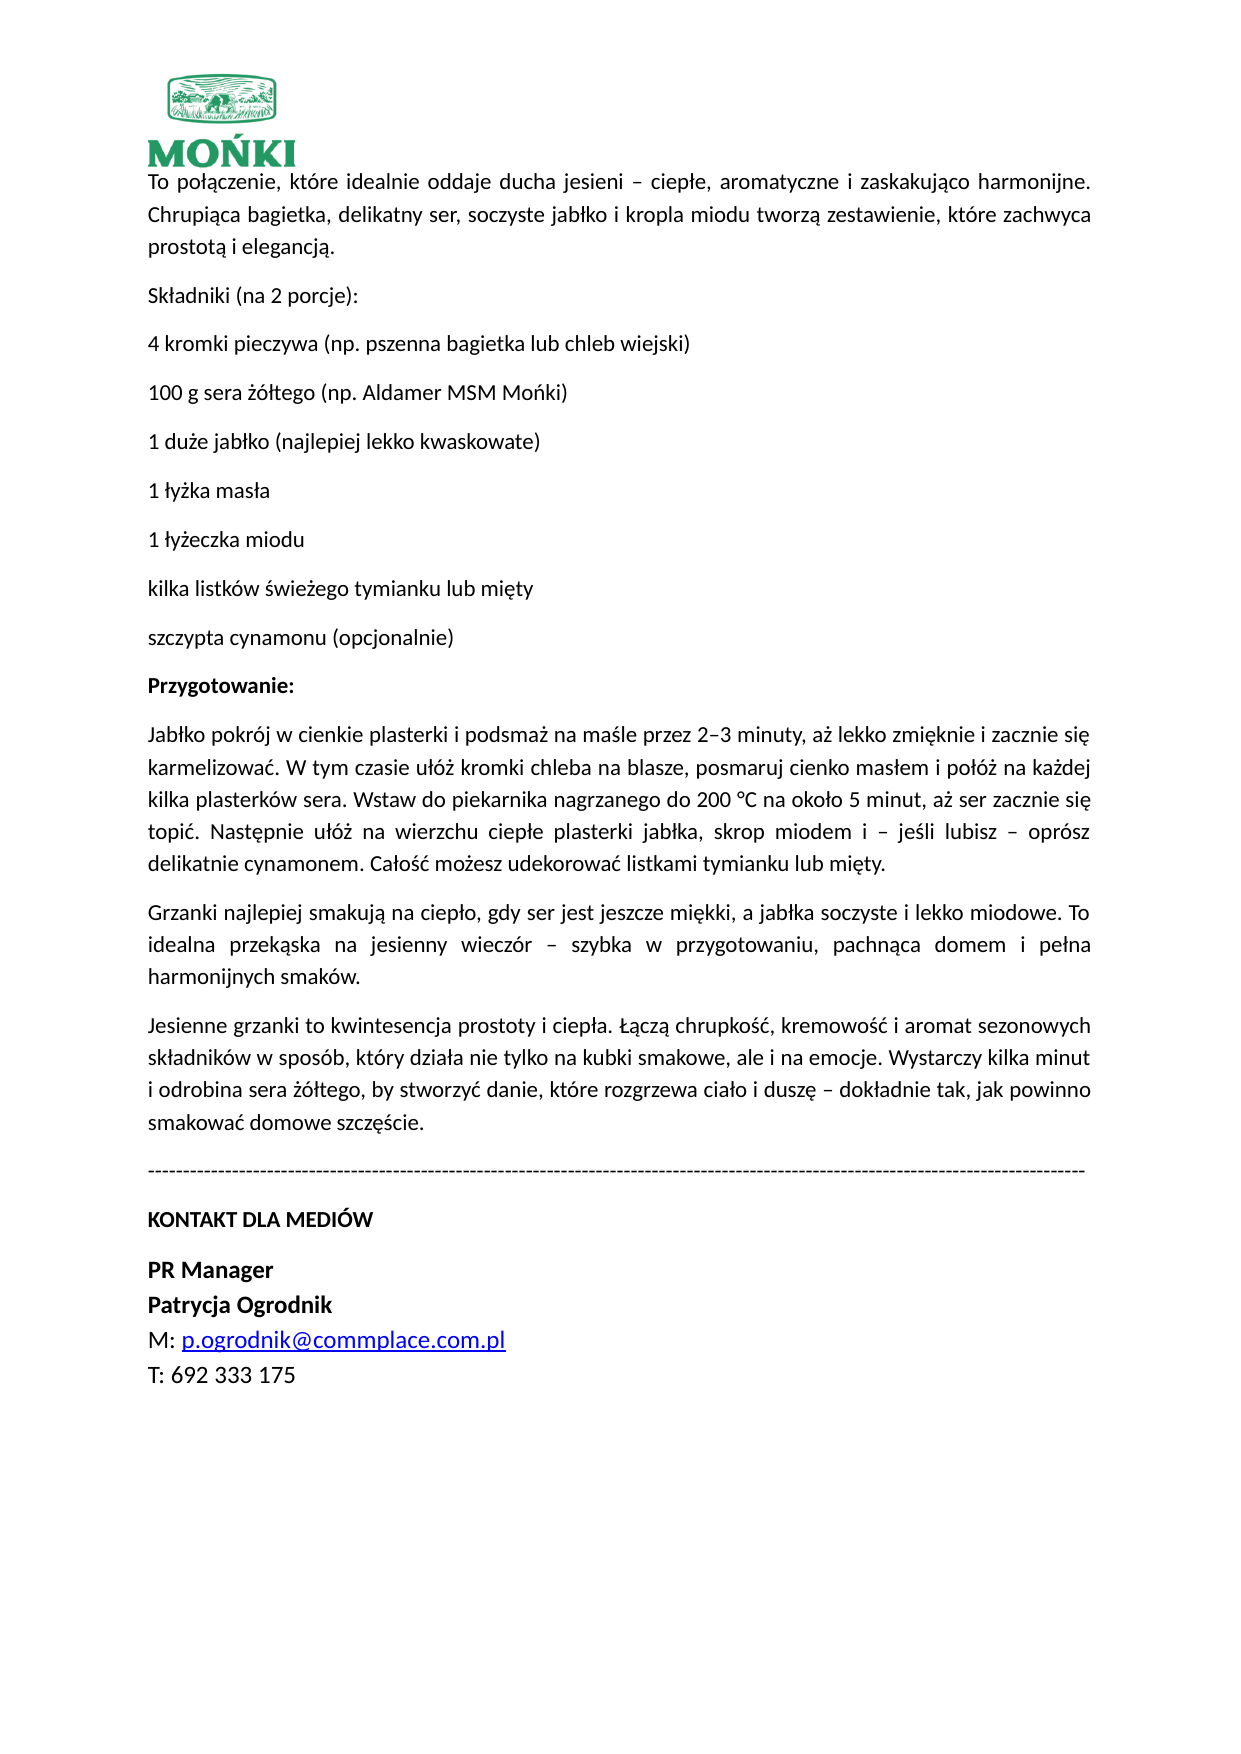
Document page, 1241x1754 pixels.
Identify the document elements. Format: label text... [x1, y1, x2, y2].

picture [147, 73, 296, 168]
text 1 duże jabłko (najlepiej lekko kwaskowate) [148, 427, 1093, 455]
text 1 łyżka masła [148, 476, 1093, 504]
text Grzanki najlepiej smakują na ciepło, gdy ser jest jeszcze miękki, a jabłka soczyste i lekko miodowe. To idealna przekąska na jesienny wieczór – szybka w przygotowaniu, pachnąca domem i pełna harmonijnych smaków. [148, 898, 1093, 990]
text 100 g sera żółtego (np. Aldamer MSM Mońki) [148, 378, 1093, 406]
text Przygotowanie: [148, 672, 1093, 699]
text PR Manager [148, 1254, 1093, 1285]
text Jabłko pokrój w cienkie plasterki i podsmaż na maśle przez 2–3 minuty, aż lekko zmięknie i zacznie się karmelizować. W tym czasie ułóż kromki chleba na blasze, posmaruj cienko masłem i połóż na każdej kilka plasterków sera. Wstaw do piekarnika nagrzanego do 200 °C na około 5 minut, aż ser zacznie się topić. Następnie ułóż na wierzchu ciepłe plasterki jabłka, skrop miodem i – jeśli lubisz – oprósz delikatnie cynamonem. Całość możesz udekorować listkami tymianku lub mięty. [148, 720, 1093, 877]
text 1 łyżeczka miodu [148, 525, 1093, 553]
text kilka listków świeżego tymianku lub mięty [148, 574, 1093, 602]
text -------------------------------------------------------------------------------------------------------------------------------------- [148, 1157, 1093, 1185]
text KONTAKT DLA MEDIÓW [148, 1206, 1093, 1233]
text To połączenie, które idealnie oddaje ducha jesieni – ciepłe, aromatyczne i zaskakująco harmonijne. Chrupiąca bagietka, delikatny ser, soczyste jabłko i kropla miodu tworzą zestawienie, które zachwyca prostotą i elegancją. [148, 167, 1093, 260]
text Składniki (na 2 porcje): [148, 281, 1093, 309]
text Patrycja Ogrodnik [148, 1289, 1093, 1320]
text szczypta cynamonu (opcjonalnie) [148, 623, 1093, 651]
text T: 692 333 175 [148, 1359, 1093, 1390]
text M: p.ogrodnik@commplace.com.pl [148, 1324, 1093, 1355]
text Jesienne grzanki to kwintesencja prostoty i ciepła. Łączą chrupkość, kremowość i aromat sezonowych składników w sposób, który działa nie tylko na kubki smakowe, ale i na emocje. Wystarczy kilka minut i odrobina sera żółtego, by stworzyć danie, które rozgrzewa ciało i duszę – dokładnie tak, jak powinno smakować domowe szczęście. [148, 1011, 1093, 1136]
text 4 kromki pieczywa (np. pszenna bagietka lub chleb wiejski) [148, 329, 1093, 358]
